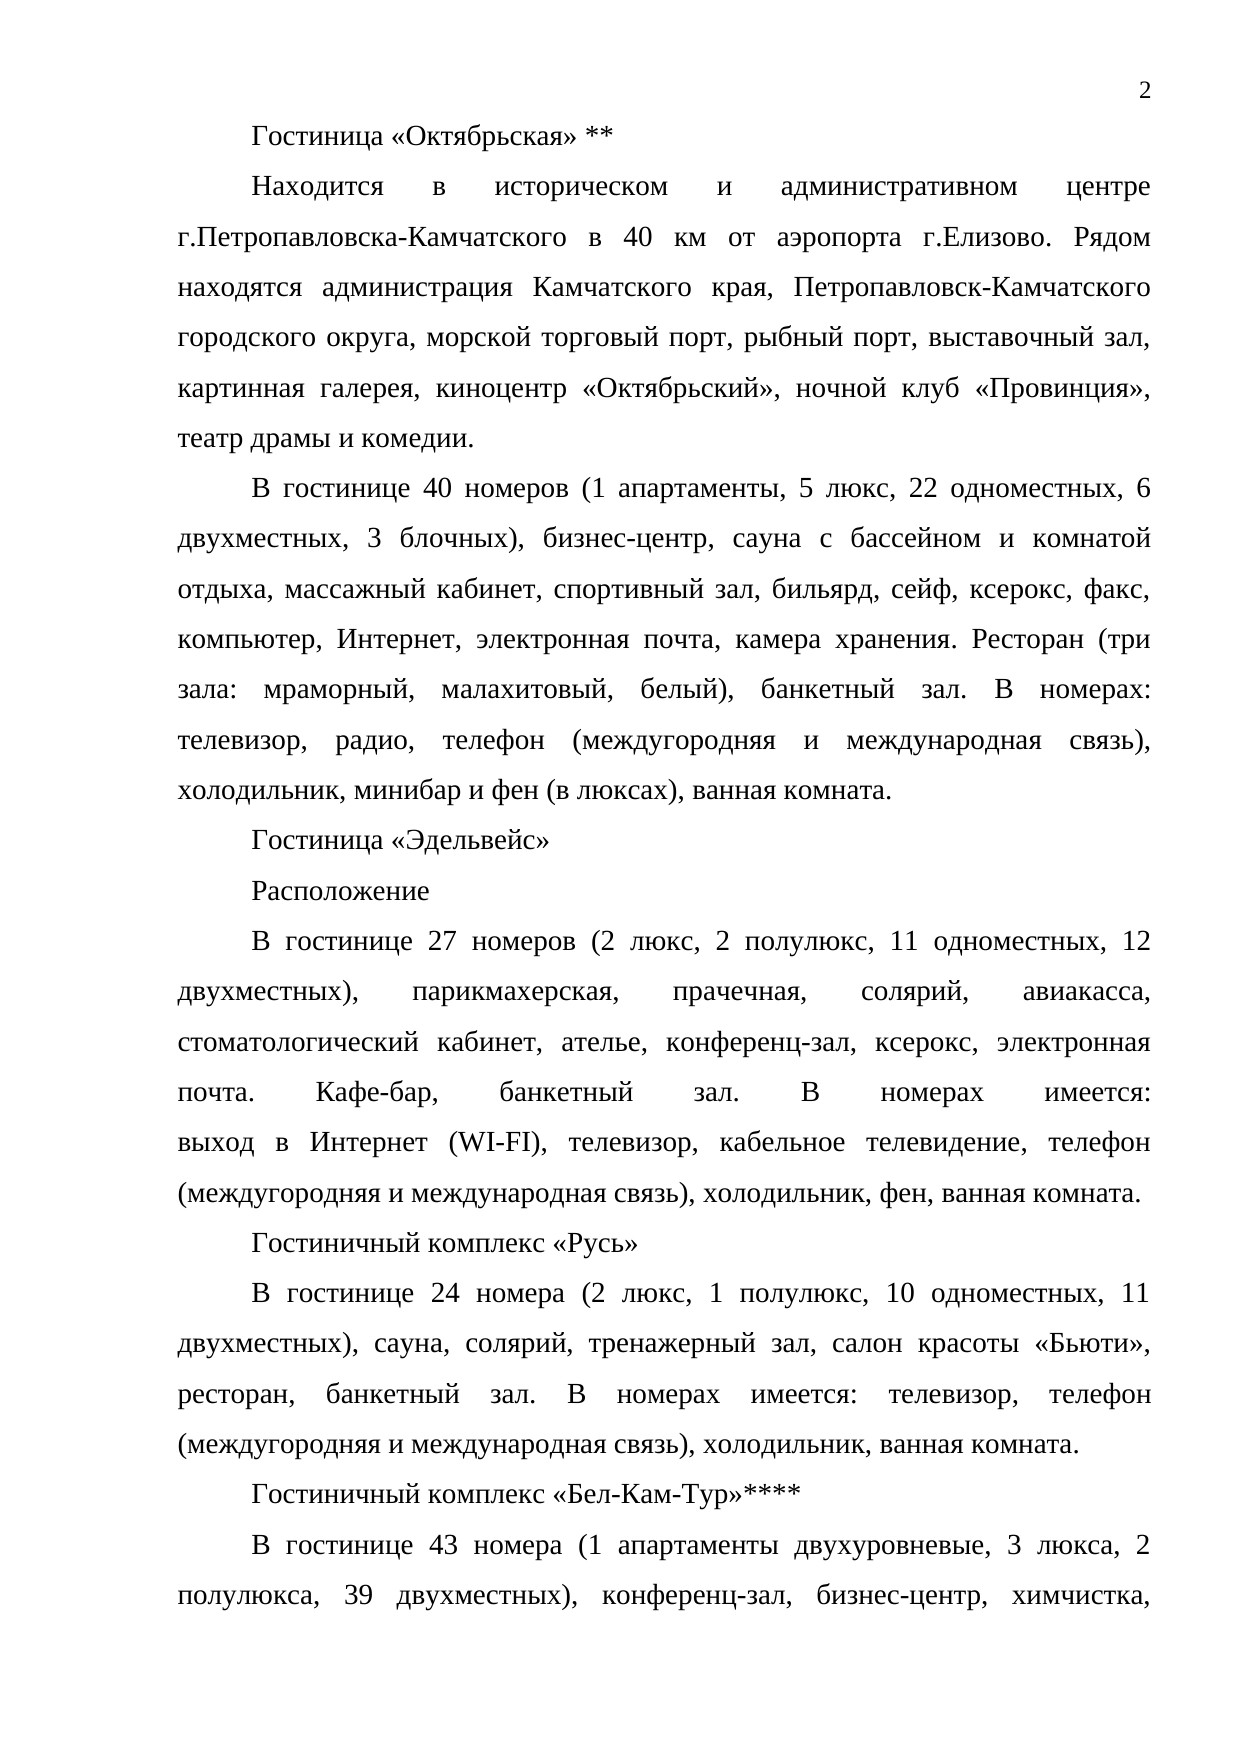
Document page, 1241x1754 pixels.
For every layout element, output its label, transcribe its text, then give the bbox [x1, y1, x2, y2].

text В гостинице 24 номера (2 люкс, 1 полулюкс, 10 одноместных, 11 двухместных), сауна, солярий, тренажерный зал, салон красоты «Бьюти», ресторан, банкетный зал. В номерах имеется: телевизор, телефон (междугородняя и международная связь), холодильник, ванная комната. [177, 1275, 1152, 1460]
text Находится в историческом и административном центре г.Петропавловска-Камчатского в от аэропорта г.Елизово. Рядом находятся администрация Камчатского края, Петропавловск-Камчатского городского округа, морской торговый порт, рыбный порт, выставочный зал, картинная галерея, киноцентр «Октябрьский», ночной клуб «Провинция», театр драмы и комедии. [177, 168, 1152, 453]
text Гостиница «Эдельвейс» [177, 822, 1152, 856]
text Расположение [177, 873, 1152, 906]
text В гостинице 40 номеров (1 апартаменты, 5 люкс, 22 одноместных, 6 двухместных, 3 блочных), бизнес-центр, сауна с бассейном и комнатой отдыха, массажный кабинет, спортивный зал, бильярд, сейф, ксерокс, факс, компьютер, Интернет, электронная почта, камера хранения. Ресторан (три зала: мраморный, малахитовый, белый), банкетный зал. В номерах: телевизор, радио, телефон (междугородняя и международная связь), холодильник, минибар и фен (в люксах), ванная комната. [177, 470, 1152, 806]
text Гостиничный комплекс «Русь» [177, 1225, 1152, 1258]
text Гостиница «Октябрьская» ** [177, 118, 1152, 152]
text В гостинице 27 номеров (2 люкс, 2 полулюкс, 11 одноместных, 12 двухместных), парикмахерская, прачечная, солярий, авиакасса, стоматологический кабинет, ателье, конференц-зал, ксерокс, электронная почта. Кафе-бар, банкетный зал. В номерах имеется: выход в Интернет (WI-FI), телевизор, кабельное телевидение, телефон (междугородняя и международная связь), холодильник, фен, ванная комната. [177, 923, 1152, 1208]
text Гостиничный комплекс «Бел-Кам-Тур»**** [177, 1477, 1152, 1510]
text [177, 1527, 1152, 1611]
